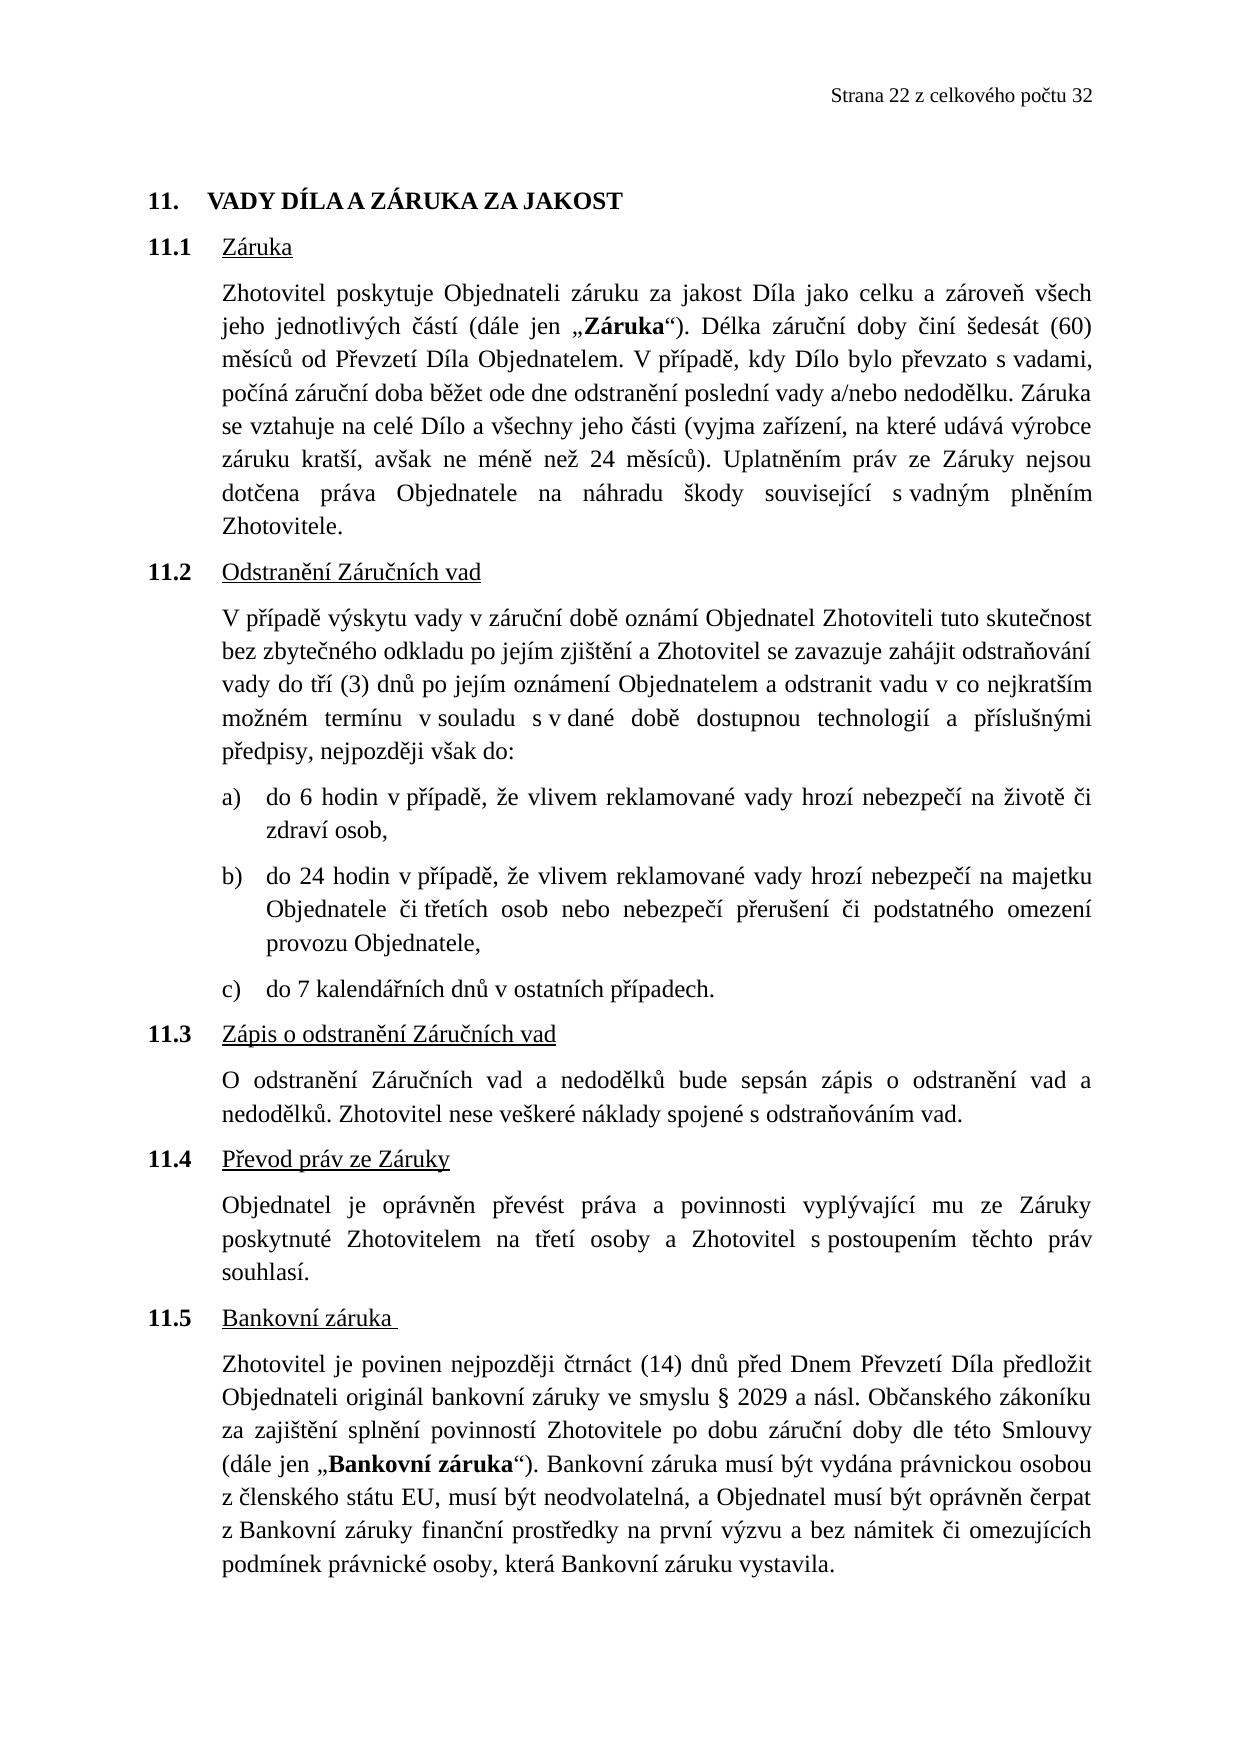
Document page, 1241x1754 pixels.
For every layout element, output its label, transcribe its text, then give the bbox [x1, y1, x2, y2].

text Převod práv ze Záruky [148, 1140, 1092, 1173]
text Zhotovitel je povinen nejpozději čtrnáct (14) dnů před Dnem Převzetí Díla předložit Objednateli originál bankovní záruky ve smyslu § 2029 a násl. Občanského zákoníku za zajištění splnění povinností Zhotovitele po dobu záruční doby dle této Smlouvy (dále jen „Bankovní záruka“). Bankovní záruka musí být vydána právnickou osobou z členského státu EU, musí být neodvolatelná, a Objednatel musí být oprávněn čerpat z Bankovní záruky finanční prostředky na první výzvu a bez námitek či omezujících podmínek právnické osoby, která Bankovní záruku vystavila. [222, 1344, 1092, 1577]
text O odstranění Záručních vad a nedodělků bude sepsán zápis o odstranění vad a nedodělků. Zhotovitel nese veškeré náklady spojené s odstraňováním vad. [222, 1061, 1092, 1127]
list do 7 kalendářních dnů v ostatních případech. [222, 969, 1092, 1002]
list do 24 hodin v případě, že vlivem reklamované vady hrozí nebezpečí na majetku Objednatele či třetích osob nebo nebezpečí přerušení či podstatného omezení provozu Objednatele, [222, 857, 1092, 957]
text Odstranění Záručních vad [148, 552, 1092, 586]
text Zhotovitel poskytuje Objednateli záruku za jakost Díla jako celku a zároveň všech jeho jednotlivých částí (dále jen „Záruka“). Délka záruční doby činí šedesát (60) měsíců od Převzetí Díla Objednatelem. V případě, kdy Dílo bylo převzato s vadami, počíná záruční doba běžet ode dne odstranění poslední vady a/nebo nedodělku. Záruka se vztahuje na celé Dílo a všechny jeho části (vyjma zařízení, na které udává výrobce záruku kratší, avšak ne méně než 24 měsíců). Uplatněním práv ze Záruky nejsou dotčena práva Objednatele na náhradu škody související s vadným plněním Zhotovitele. [222, 273, 1092, 540]
list do 6 hodin v případě, že vlivem reklamované vady hrozí nebezpečí na životě či zdraví osob, [222, 777, 1092, 844]
text Záruka [148, 227, 1092, 261]
text Zápis o odstranění Záručních vad [148, 1015, 1092, 1048]
subtitle vady díla a záruka za jakost [148, 182, 1092, 215]
text Bankovní záruka [148, 1298, 1092, 1332]
text V případě výskytu vady v záruční době oznámí Objednatel Zhotoviteli tuto skutečnost bez zbytečného odkladu po jejím zjištění a Zhotovitel se zavazuje zahájit odstraňování vady do tří (3) dnů po jejím oznámení Objednatelem a odstranit vadu v co nejkratším možném termínu v souladu s v dané době dostupnou technologií a příslušnými předpisy, nejpozději však do: [222, 598, 1092, 765]
text Objednatel je oprávněn převést práva a povinnosti vyplývající mu ze Záruky poskytnuté Zhotovitelem na třetí osoby a Zhotovitel s postoupením těchto práv souhlasí. [222, 1186, 1092, 1286]
